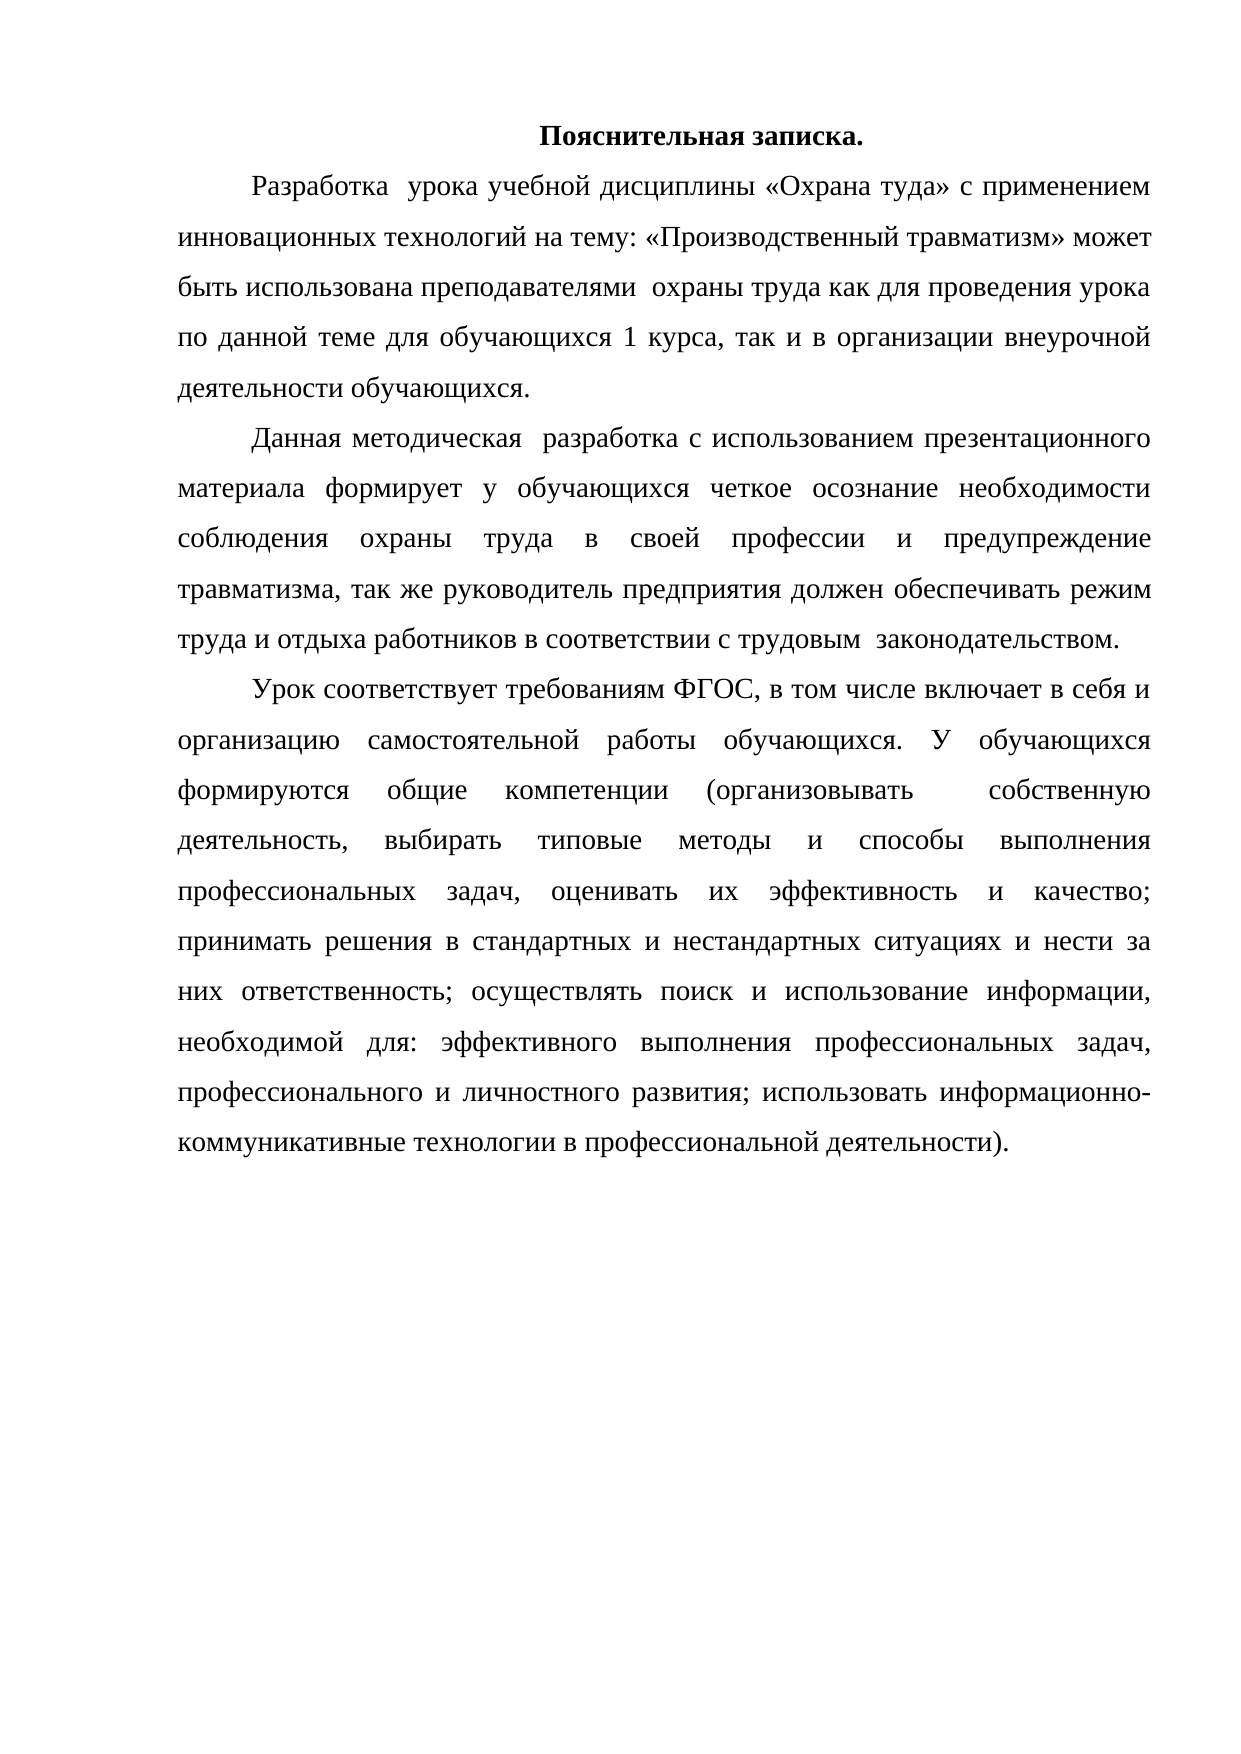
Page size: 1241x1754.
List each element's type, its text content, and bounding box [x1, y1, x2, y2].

text Пояснительная записка. [177, 118, 1152, 152]
text Разработка урока учебной дисциплины «Охрана туда» с применением инновационных технологий на тему: «Производственный травматизм» может быть использована преподавателями охраны труда как для проведения урока по данной теме для обучающихся 1 курса, так и в организации внеурочной деятельности обучающихся. [177, 168, 1152, 403]
text Урок соответствует требованиям ФГОС, в том числе включает в себя и организацию самостоятельной работы обучающихся. У обучающихся формируются общие компетенции (организовывать собственную деятельность, выбирать типовые методы и способы выполнения профессиональных задач, оценивать их эффективность и качество; принимать решения в стандартных и нестандартных ситуациях и нести за них ответственность; осуществлять поиск и использование информации, необходимой для: эффективного выполнения профессиональных задач, профессионального и личностного развития; использовать информационно-коммуникативные технологии в профессиональной деятельности). [177, 672, 1152, 1158]
text Данная методическая разработка с использованием презентационного материала формирует у обучающихся четкое осознание необходимости соблюдения охраны труда в своей профессии и предупреждение травматизма, так же руководитель предприятия должен обеспечивать режим труда и отдыха работников в соответствии с трудовым законодательством. [177, 420, 1152, 655]
